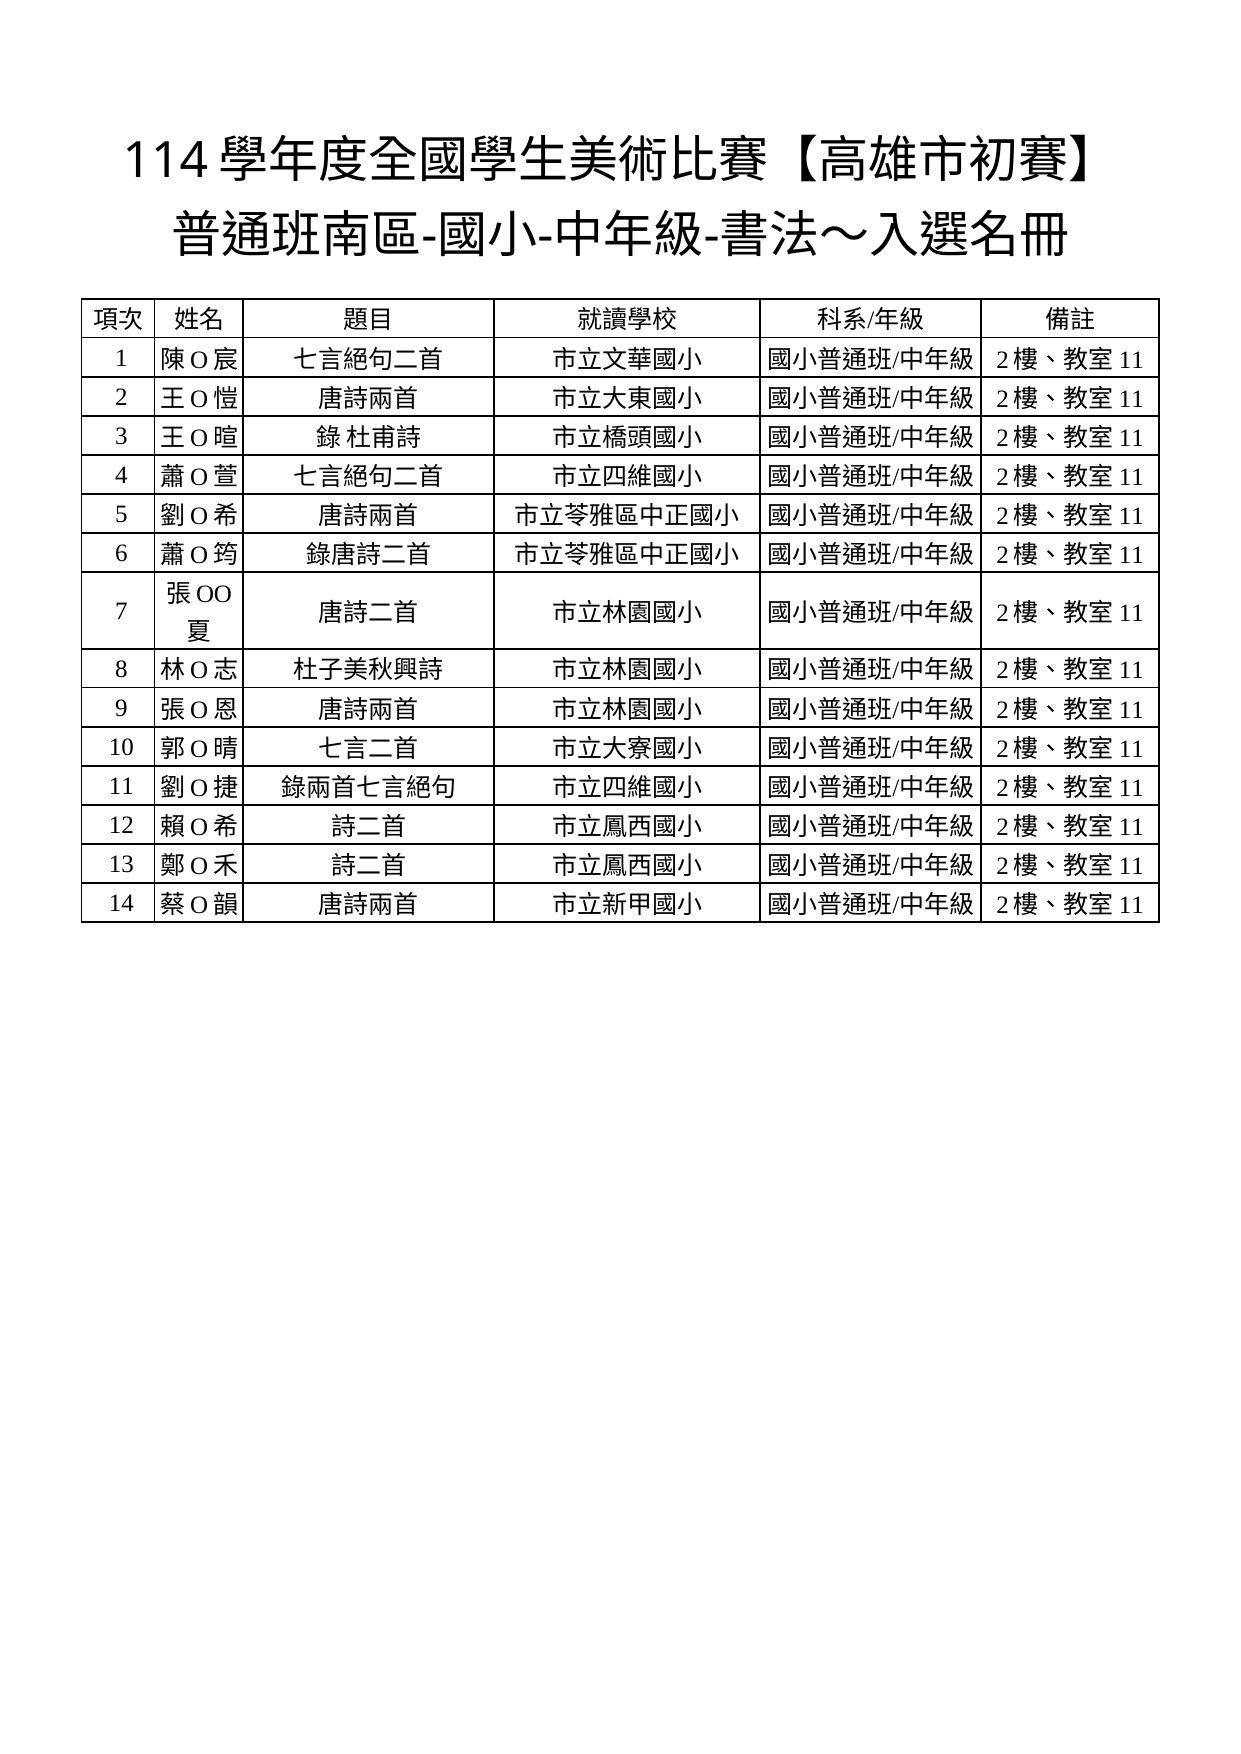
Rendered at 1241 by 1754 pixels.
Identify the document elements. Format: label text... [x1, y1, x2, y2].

table_cell 2樓、教室11 [982, 534, 1158, 571]
table_cell 市立林園國小 [495, 573, 759, 648]
table_cell 王O暄 [155, 417, 242, 454]
table_cell 7 [82, 573, 154, 648]
table_cell 錄 杜甫詩 [244, 417, 493, 454]
table_cell 國小普通班/中年級 [761, 767, 980, 804]
table_cell 2樓、教室11 [982, 845, 1158, 882]
table_header 就讀學校 [495, 300, 759, 337]
table_cell 市立四維國小 [495, 456, 759, 493]
table_cell 6 [82, 534, 154, 571]
table_cell 市立苓雅區中正國小 [495, 495, 759, 532]
table_cell 2樓、教室11 [982, 495, 1158, 532]
table_cell 唐詩兩首 [244, 495, 493, 532]
table_cell 市立橋頭國小 [495, 417, 759, 454]
table_cell 詩二首 [244, 806, 493, 843]
table_cell 14 [82, 884, 154, 921]
table_cell 唐詩兩首 [244, 688, 493, 726]
table_cell 張OO夏 [155, 573, 242, 648]
table_header 項次 [82, 300, 154, 337]
table_cell 張O恩 [155, 688, 242, 726]
table_cell 2 [82, 378, 154, 415]
table_cell 蔡O韻 [155, 884, 242, 921]
table_cell 8 [82, 650, 154, 687]
table_cell 市立鳳西國小 [495, 845, 759, 882]
table_cell 市立鳳西國小 [495, 806, 759, 843]
table_cell 鄭O禾 [155, 845, 242, 882]
table_cell 郭O晴 [155, 728, 242, 765]
table_cell 2樓、教室11 [982, 728, 1158, 765]
table_cell 賴O希 [155, 806, 242, 843]
table_cell 2樓、教室11 [982, 378, 1158, 415]
table_cell 蕭O筠 [155, 534, 242, 571]
table_cell 劉O捷 [155, 767, 242, 804]
table_cell 2樓、教室11 [982, 884, 1158, 921]
table_cell 王O愷 [155, 378, 242, 415]
table_cell 2樓、教室11 [982, 338, 1158, 376]
table_cell 詩二首 [244, 845, 493, 882]
table_cell 市立大寮國小 [495, 728, 759, 765]
table_header 題目 [244, 300, 493, 337]
table_cell 國小普通班/中年級 [761, 573, 980, 648]
table_cell 國小普通班/中年級 [761, 417, 980, 454]
table_cell 七言二首 [244, 728, 493, 765]
table_cell 國小普通班/中年級 [761, 495, 980, 532]
table_cell 國小普通班/中年級 [761, 650, 980, 687]
table_cell 國小普通班/中年級 [761, 884, 980, 921]
table_cell 2樓、教室11 [982, 767, 1158, 804]
table_cell 劉O希 [155, 495, 242, 532]
table_cell 陳O宸 [155, 338, 242, 376]
table_cell 12 [82, 806, 154, 843]
table_cell 國小普通班/中年級 [761, 728, 980, 765]
table_header 備註 [982, 300, 1158, 337]
table_cell 錄唐詩二首 [244, 534, 493, 571]
table_cell 國小普通班/中年級 [761, 338, 980, 376]
table_cell 9 [82, 688, 154, 726]
text 114學年度全國學生美術比賽【高雄市初賽】 普通班南區-國小-中年級-書法～入選名冊 [59, 119, 1181, 269]
table_cell 市立林園國小 [495, 688, 759, 726]
table_cell 杜子美秋興詩 [244, 650, 493, 687]
table_cell 國小普通班/中年級 [761, 845, 980, 882]
table_cell 錄兩首七言絕句 [244, 767, 493, 804]
table_cell 5 [82, 495, 154, 532]
table_cell 11 [82, 767, 154, 804]
table_cell 4 [82, 456, 154, 493]
table_cell 市立四維國小 [495, 767, 759, 804]
table_cell 3 [82, 417, 154, 454]
table_cell 七言絕句二首 [244, 338, 493, 376]
table_cell 國小普通班/中年級 [761, 534, 980, 571]
table_cell 1 [82, 338, 154, 376]
table_cell 唐詩兩首 [244, 884, 493, 921]
table_cell 市立新甲國小 [495, 884, 759, 921]
table_cell 國小普通班/中年級 [761, 806, 980, 843]
table_cell 唐詩二首 [244, 573, 493, 648]
table_cell 2樓、教室11 [982, 650, 1158, 687]
table_cell 市立苓雅區中正國小 [495, 534, 759, 571]
table_header 姓名 [155, 300, 242, 337]
table_cell 林O志 [155, 650, 242, 687]
table_cell 13 [82, 845, 154, 882]
table_cell 2樓、教室11 [982, 417, 1158, 454]
table_header 科系/年級 [761, 300, 980, 337]
table_cell 七言絕句二首 [244, 456, 493, 493]
table_cell 市立林園國小 [495, 650, 759, 687]
table_cell 國小普通班/中年級 [761, 456, 980, 493]
table_cell 唐詩兩首 [244, 378, 493, 415]
table_cell 2樓、教室11 [982, 573, 1158, 648]
table_cell 市立文華國小 [495, 338, 759, 376]
table_cell 國小普通班/中年級 [761, 378, 980, 415]
table_cell 2樓、教室11 [982, 456, 1158, 493]
table_cell 蕭O萱 [155, 456, 242, 493]
table_cell 10 [82, 728, 154, 765]
table_cell 2樓、教室11 [982, 688, 1158, 726]
table_cell 2樓、教室11 [982, 806, 1158, 843]
table_cell 國小普通班/中年級 [761, 688, 980, 726]
table_cell 市立大東國小 [495, 378, 759, 415]
